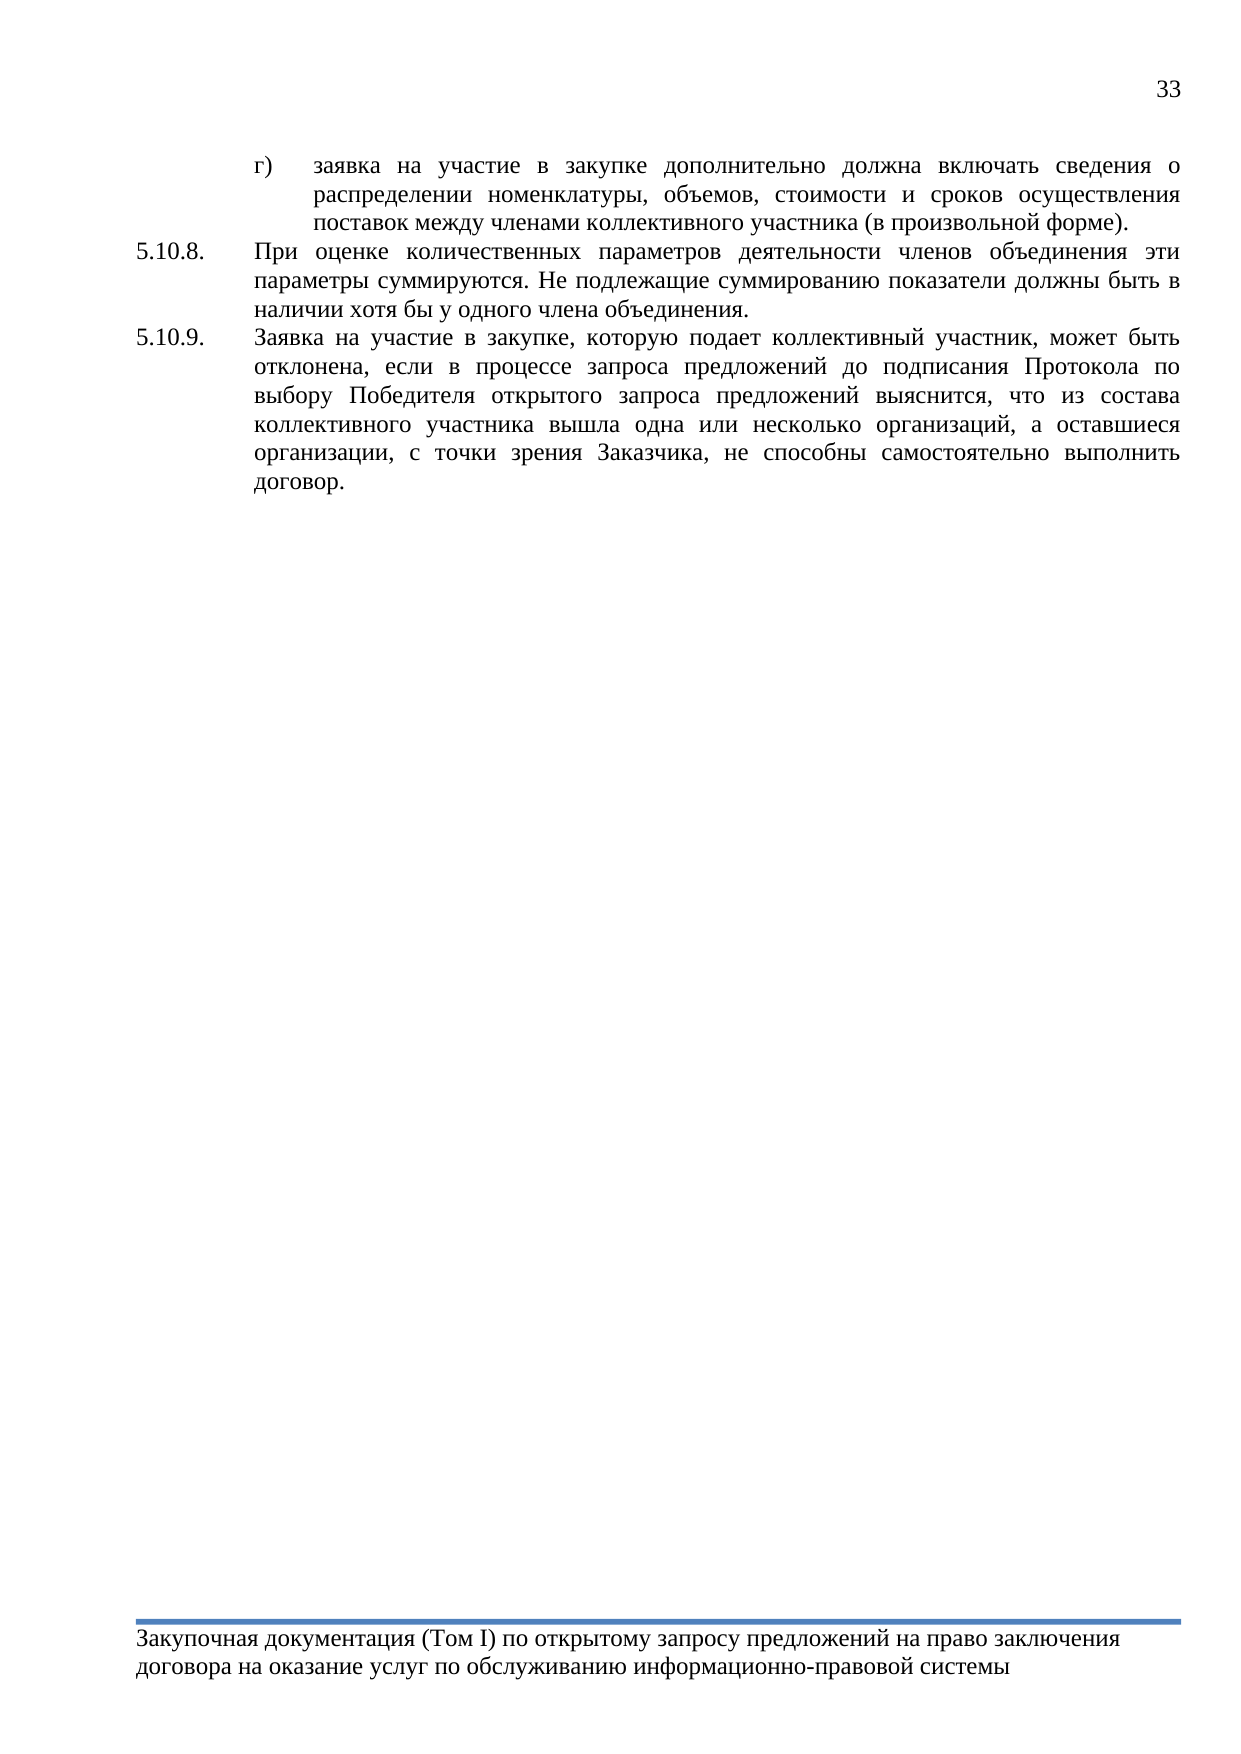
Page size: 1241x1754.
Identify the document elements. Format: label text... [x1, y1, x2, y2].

list заявка на участие в закупке дополнительно должна включать сведения о распределении номенклатуры, объемов, стоимости и сроков осуществления поставок между членами коллективного участника (в произвольной форме). [254, 150, 1181, 236]
list Заявка на участие в закупке, которую подает коллективный участник, может быть отклонена, если в процессе запроса предложений до подписания Протокола по выбору Победителя открытого запроса предложений выяснится, что из состава коллективного участника вышла одна или несколько организаций, а оставшиеся организации, с точки зрения Заказчика, не способны самостоятельно выполнить договор. [136, 322, 1181, 495]
list При оценке количественных параметров деятельности членов объединения эти параметры суммируются. Не подлежащие суммированию показатели должны быть в наличии хотя бы у одного члена объединения. [136, 236, 1181, 322]
